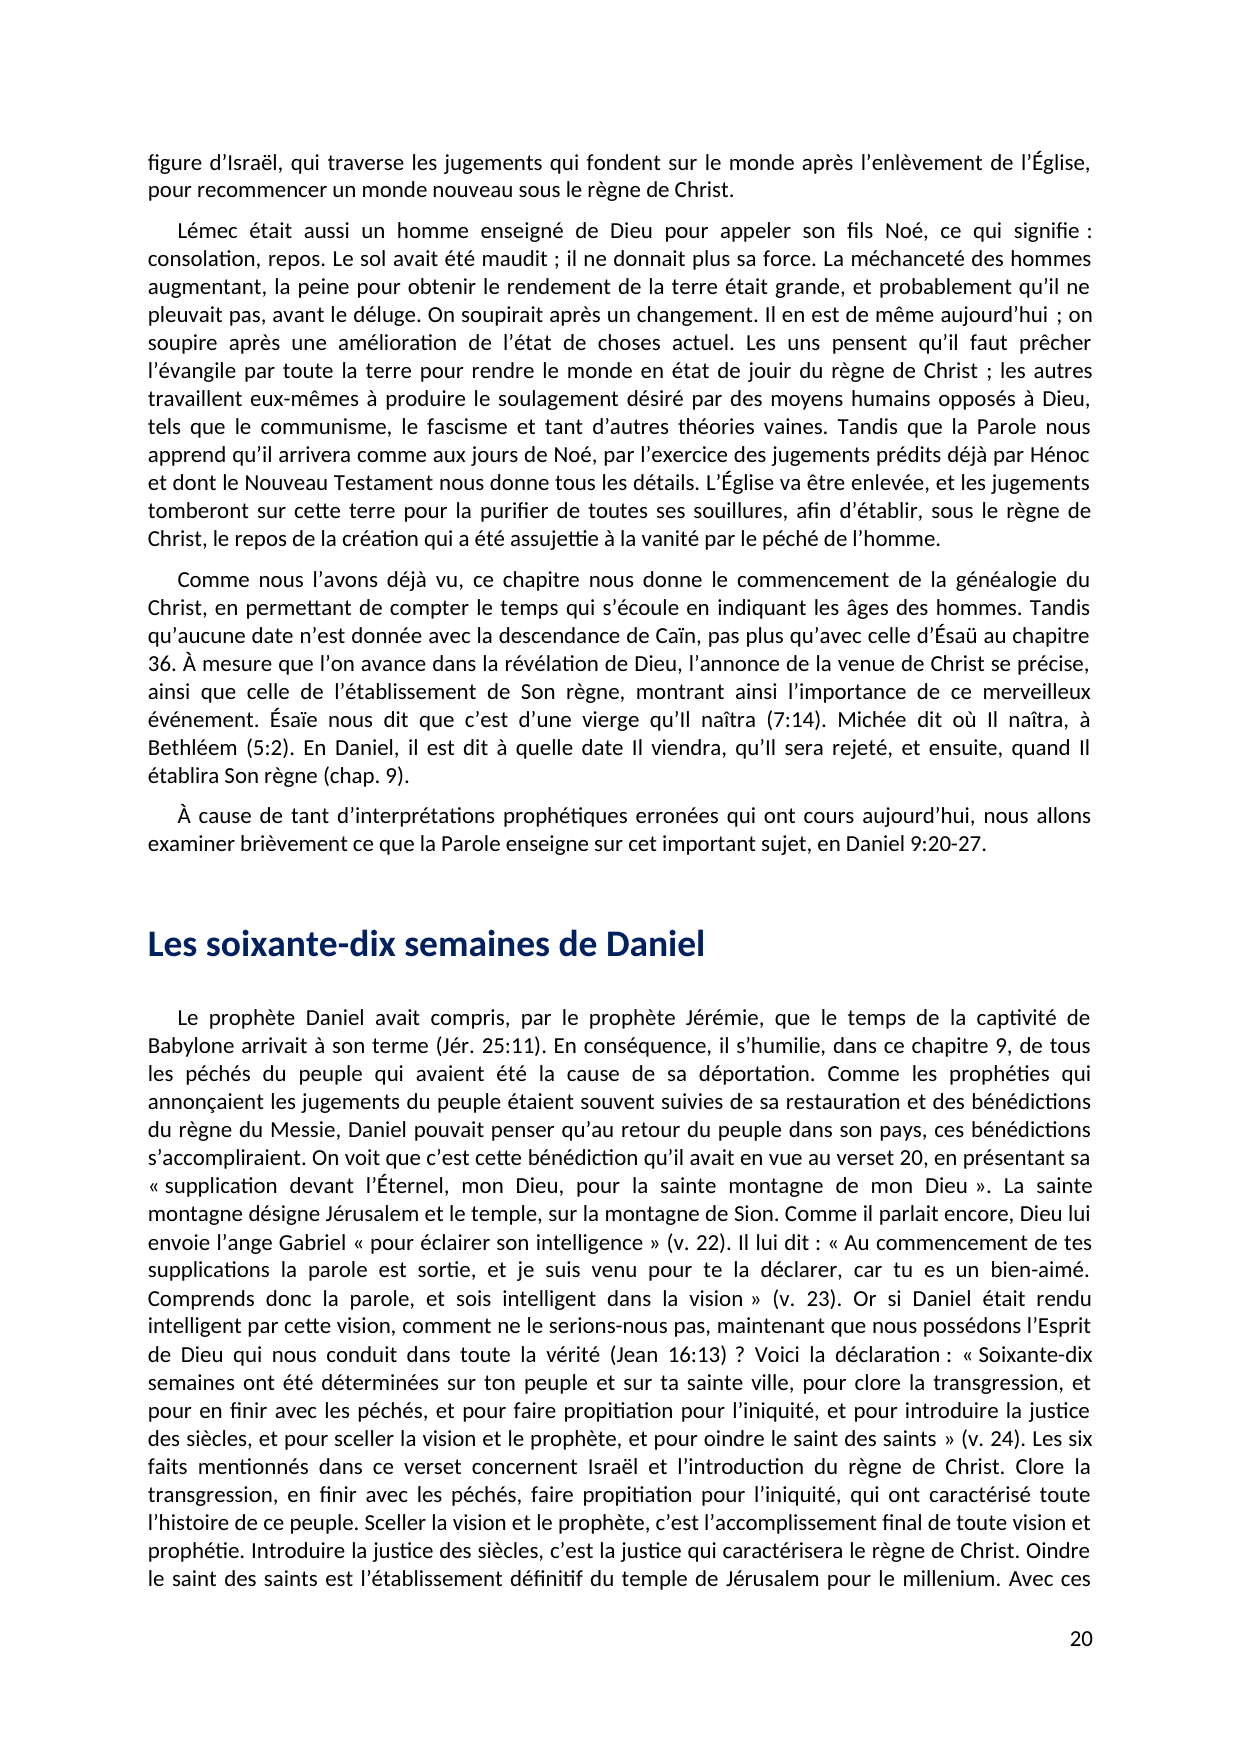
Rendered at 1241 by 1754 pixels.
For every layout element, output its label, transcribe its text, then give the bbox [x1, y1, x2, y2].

subtitle Les soixante-dix semaines de Daniel [148, 920, 1093, 966]
text À cause de tant d’interprétations prophétiques erronées qui ont cours aujourd’hui, nous allons examiner brièvement ce que la Parole enseigne sur cet important sujet, en Daniel 9:20-27. [148, 802, 1093, 858]
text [148, 1003, 1093, 1592]
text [148, 148, 1093, 204]
text Comme nous l’avons déjà vu, ce chapitre nous donne le commencement de la généalogie du Christ, en permettant de compter le temps qui s’écoule en indiquant les âges des hommes. Tandis qu’aucune date n’est donnée avec la descendance de Caïn, pas plus qu’avec celle d’Ésaü au chapitre 36. À mesure que l’on avance dans la révélation de Dieu, l’annonce de la venue de Christ se précise, ainsi que celle de l’établissement de Son règne, montrant ainsi l’importance de ce merveilleux événement. Ésaïe nous dit que c’est d’une vierge qu’Il naîtra (7:14). Michée dit où Il naîtra, à Bethléem (5:2). En Daniel, il est dit à quelle date Il viendra, qu’Il sera rejeté, et ensuite, quand Il établira Son règne (chap. 9). [148, 565, 1093, 789]
text Lémec était aussi un homme enseigné de Dieu pour appeler son fils Noé, ce qui signifie : consolation, repos. Le sol avait été maudit ; il ne donnait plus sa force. La méchanceté des hommes augmentant, la peine pour obtenir le rendement de la terre était grande, et probablement qu’il ne pleuvait pas, avant le déluge. On soupirait après un changement. Il en est de même aujourd’hui ; on soupire après une amélioration de l’état de choses actuel. Les uns pensent qu’il faut prêcher l’évangile par toute la terre pour rendre le monde en état de jouir du règne de Christ ; les autres travaillent eux-mêmes à produire le soulagement désiré par des moyens humains opposés à Dieu, tels que le communisme, le fascisme et tant d’autres théories vaines. Tandis que la Parole nous apprend qu’il arrivera comme aux jours de Noé, par l’exercice des jugements prédits déjà par Hénoc et dont le Nouveau Testament nous donne tous les détails. L’Église va être enlevée, et les jugements tomberont sur cette terre pour la purifier de toutes ses souillures, afin d’établir, sous le règne de Christ, le repos de la création qui a été assujettie à la vanité par le péché de l’homme. [148, 216, 1093, 552]
